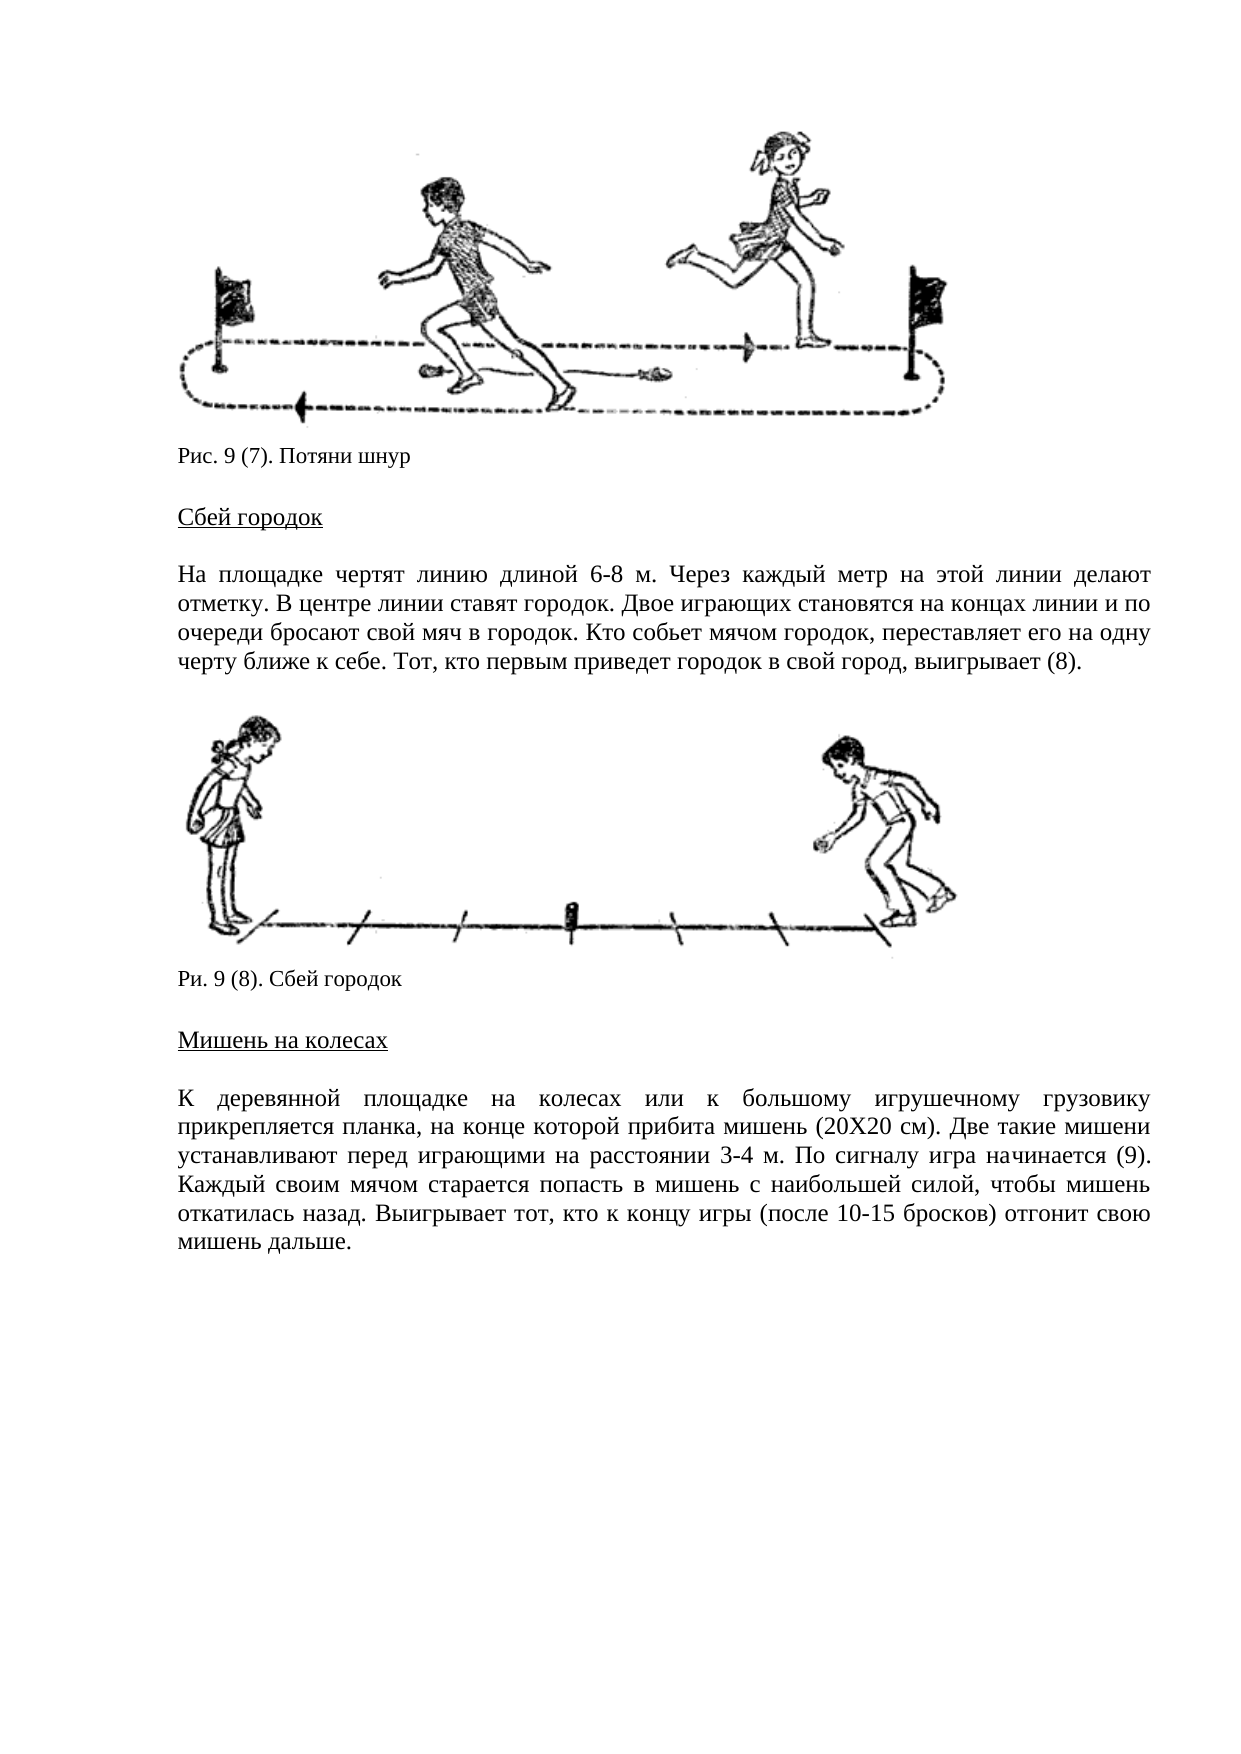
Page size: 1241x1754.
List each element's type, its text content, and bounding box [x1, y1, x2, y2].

picture [177, 703, 959, 962]
text Мишень на колесах [177, 1025, 1152, 1053]
picture [177, 118, 959, 439]
text К деревянной площадке на колесах или к большому игрушечному грузовику прикрепляется планка, на конце которой прибита мишень (20X20 см). Две такие мишени устанавливают перед играющими на расстоянии 3-4 м. По сигналу игра начинается (9). Каждый своим мячом старается попасть в мишень с наибольшей силой, чтобы мишень откатилась назад. Выигрывает тот, кто к концу игры (после 10-15 бросков) отгонит свою мишень дальше. [177, 1083, 1152, 1255]
text Сбей городок [177, 502, 1152, 530]
text На площадке чертят линию длиной 6-8 м. Через каждый метр на этой линии делают отметку. В центре линии ставят городок. Двое играющих становятся на концах линии и по очереди бросают свой мяч в городок. Кто собьет мячом городок, переставляет его на одну черту ближе к себе. Тот, кто первым приведет городок в свой город, выигрывает (8). [177, 559, 1152, 674]
